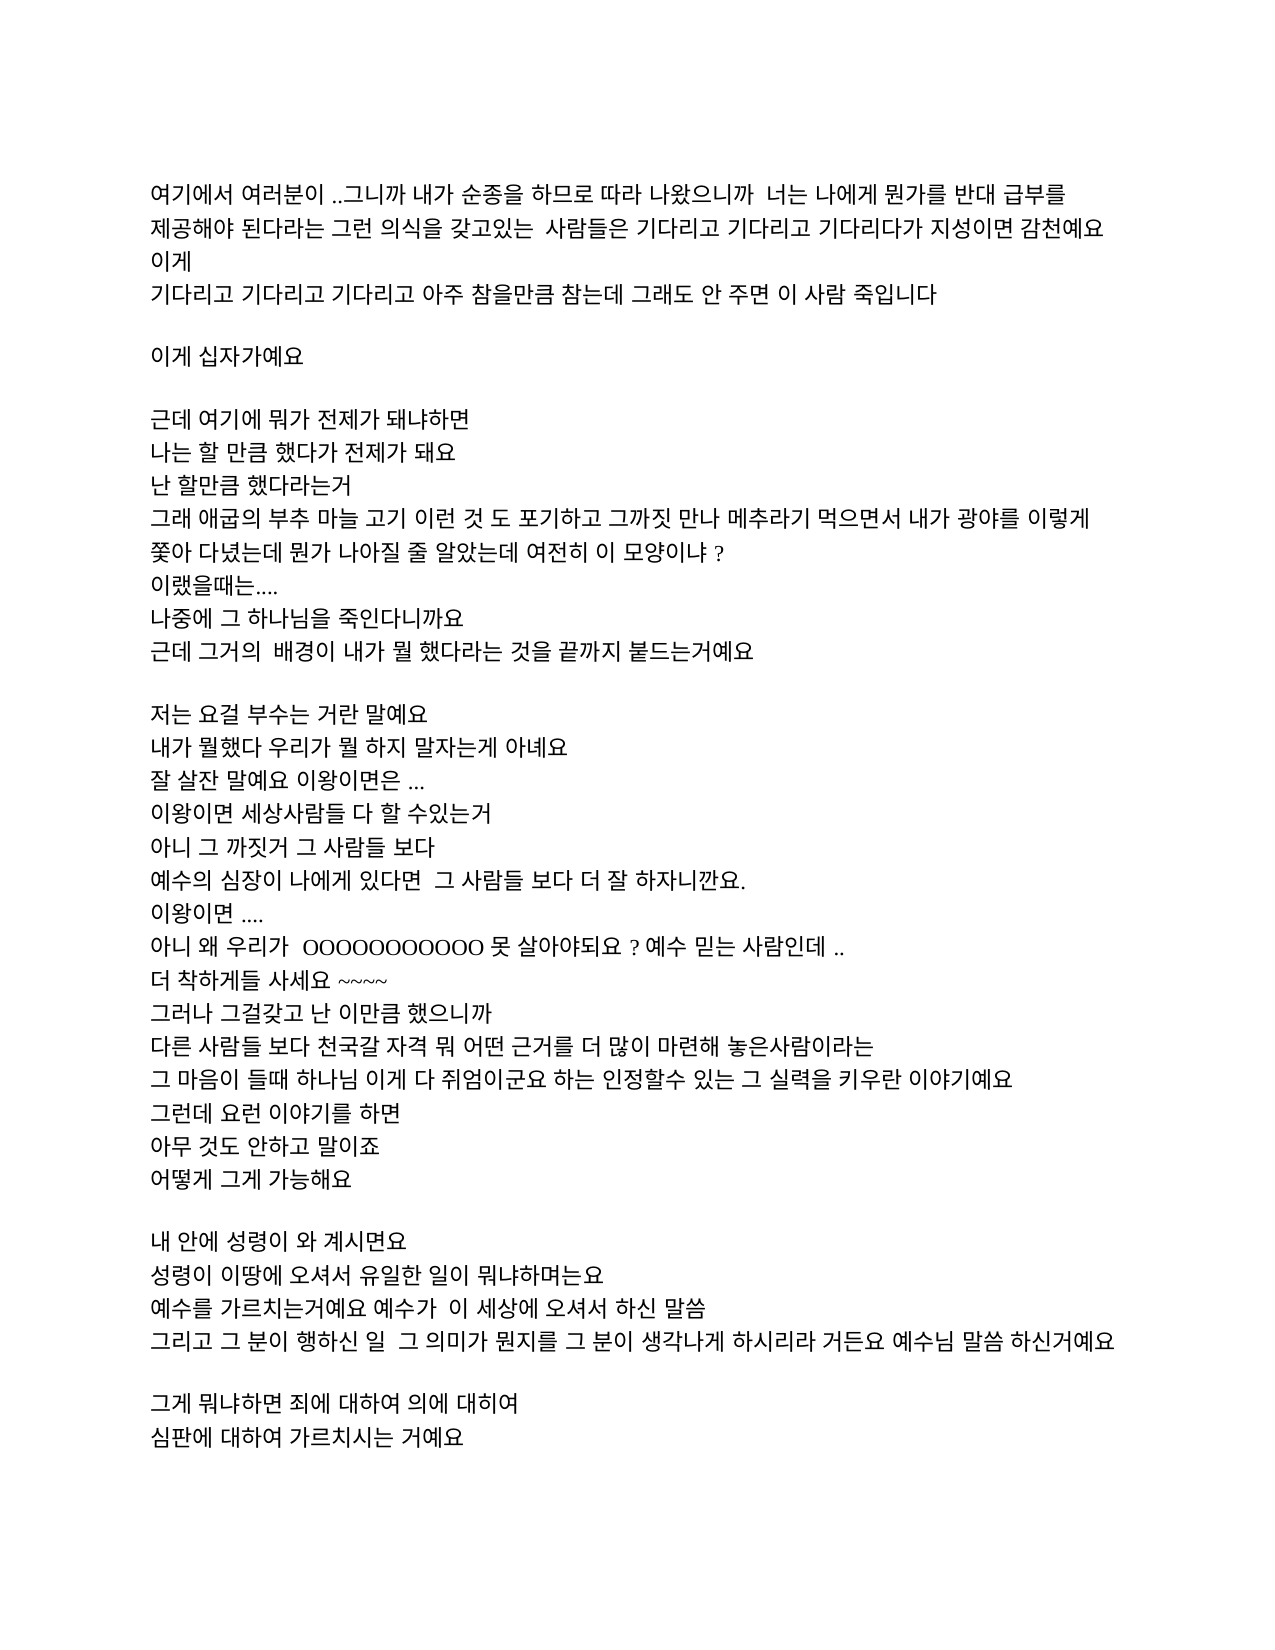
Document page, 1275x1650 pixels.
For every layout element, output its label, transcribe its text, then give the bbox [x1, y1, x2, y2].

text 이게 십자가예요 [150, 339, 1125, 372]
text 저는 요걸 부수는 거란 말예요 내가 뭘했다 우리가 뭘 하지 말자는게 아녜요 잘 살잔 말예요 이왕이면은 ... 이왕이면 세상사람들 다 할 수있는거 아니 그 까짓거 그 사람들 보다 예수의 심장이 나에게 있다면 그 사람들 보다 더 잘 하자니깐요. 이왕이면 .... 아니 왜 우리가 OOOOOOOOOOO 못 살아야되요 ? 예수 믿는 사람인데 .. 더 착하게들 사세요 ~~~~ 그러나 그걸갖고 난 이만큼 했으니까 다른 사람들 보다 천국갈 자격 뭐 어떤 근거를 더 많이 마련해 놓은사람이라는 그 마음이 들때 하나님 이게 다 쥐엄이군요 하는 인정할수 있는 그 실력을 키우란 이야기예요 그런데 요런 이야기를 하면 아무 것도 안하고 말이죠 어떻게 그게 가능해요 [150, 697, 1125, 1195]
text 그게 뭐냐하면 죄에 대하여 의에 대히여 심판에 대하여 가르치시는 거예요 [150, 1386, 1125, 1453]
text 근데 여기에 뭐가 전제가 돼냐하면 나는 할 만큼 했다가 전제가 돼요 난 할만큼 했다라는거 그래 애굽의 부추 마늘 고기 이런 것 도 포기하고 그까짓 만나 메추라기 먹으면서 내가 광야를 이렇게 쫓아 다녔는데 뭔가 나아질 줄 알았는데 여전히 이 모양이냐 ? 이랬을때는.... 나중에 그 하나님을 죽인다니까요 근데 그거의 배경이 내가 뭘 했다라는 것을 끝까지 붙드는거예요 [150, 402, 1125, 667]
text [150, 177, 1125, 310]
text 내 안에 성령이 와 계시면요 성령이 이땅에 오셔서 유일한 일이 뭐냐하며는요 예수를 가르치는거예요 예수가 이 세상에 오셔서 하신 말씀 그리고 그 분이 행하신 일 그 의미가 뭔지를 그 분이 생각나게 하시리라 거든요 예수님 말씀 하신거예요 [150, 1224, 1125, 1357]
